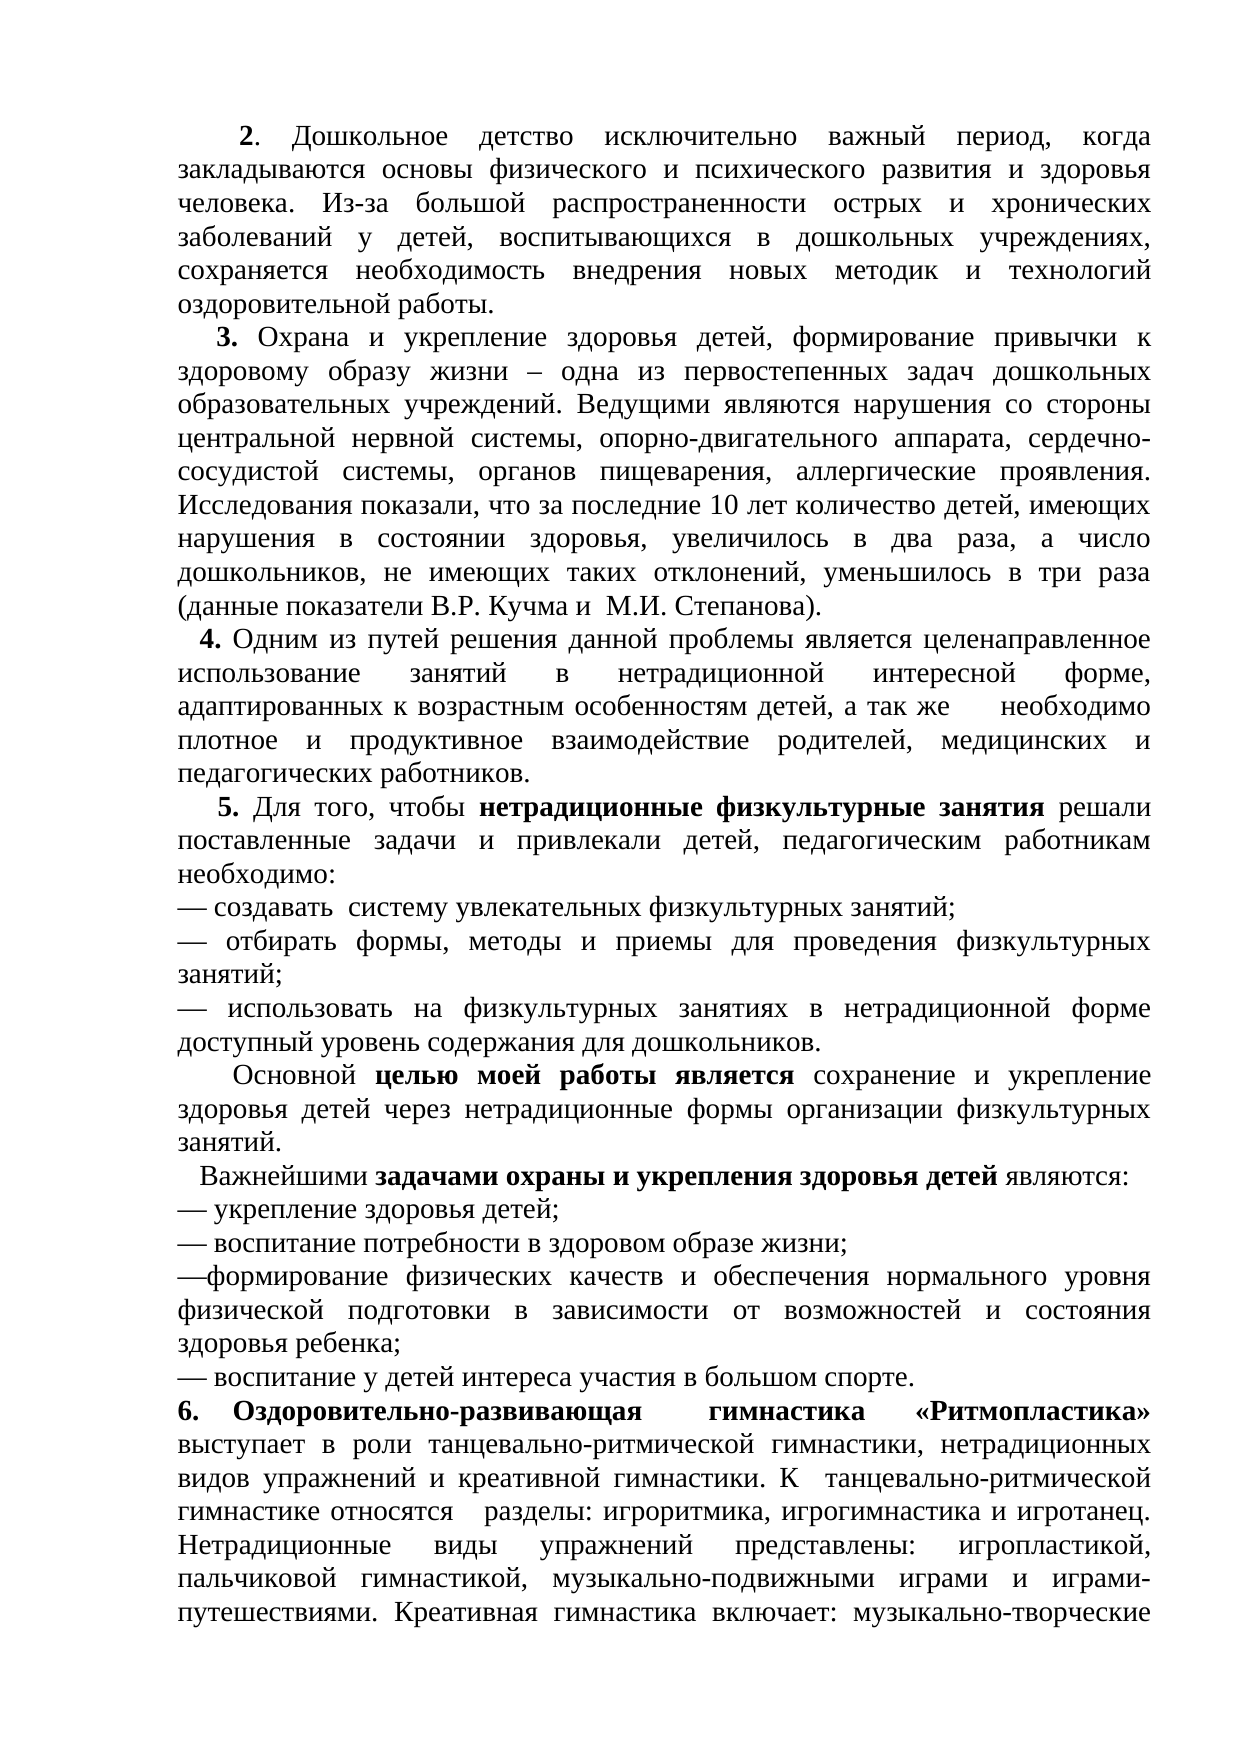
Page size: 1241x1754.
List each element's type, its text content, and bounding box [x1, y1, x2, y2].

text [177, 1393, 1152, 1627]
text — воспитание у детей интереса участия в большом спорте. [177, 1359, 1152, 1393]
text Важнейшими задачами охраны и укрепления здоровья детей являются: [177, 1158, 1152, 1191]
text — укрепление здоровья детей; [177, 1191, 1152, 1225]
text 4. Одним из путей решения данной проблемы является целенаправленное использование занятий в нетрадиционной интересной форме, адаптированных к возрастным особенностям детей, а так же необходимо плотное и продуктивное взаимодействие родителей, медицинских и педагогических работников. [177, 621, 1152, 789]
text Основной целью моей работы является сохранение и укрепление здоровья детей через нетрадиционные формы организации физкультурных занятий. [177, 1057, 1152, 1158]
text — использовать на физкультурных занятиях в нетрадиционной форме доступный уровень содержания для дошкольников. [177, 990, 1152, 1057]
text 3. Охрана и укрепление здоровья детей, формирование привычки к здоровому образу жизни – одна из первостепенных задач дошкольных образовательных учреждений. Ведущими являются нарушения со стороны центральной нервной системы, опорно-двигательного аппарата, сердечно-сосудистой системы, органов пищеварения, аллергические проявления. Исследования показали, что за последние 10 лет количество детей, имеющих нарушения в состоянии здоровья, увеличилось в два раза, а число дошкольников, не имеющих таких отклонений, уменьшилось в три раза (данные показатели В.Р. Кучма и М.И. Степанова). [177, 319, 1152, 621]
text —формирование физических качеств и обеспечения нормального уровня физической подготовки в зависимости от возможностей и состояния здоровья ребенка; [177, 1258, 1152, 1359]
text — создавать систему увлекательных физкультурных занятий; [177, 889, 1152, 923]
text 5. Для того, чтобы нетрадиционные физкультурные занятия решали поставленные задачи и привлекали детей, педагогическим работникам необходимо: [177, 789, 1152, 889]
text 2. Дошкольное детство исключительно важный период, когда закладываются основы физического и психического развития и здоровья человека. Из-за большой распространенности острых и хронических заболеваний у детей, воспитывающихся в дошкольных учреждениях, сохраняется необходимость внедрения новых методик и технологий оздоровительной работы. [177, 118, 1152, 319]
text — воспитание потребности в здоровом образе жизни; [177, 1225, 1152, 1258]
text — отбирать формы, методы и приемы для проведения физкультурных занятий; [177, 923, 1152, 990]
